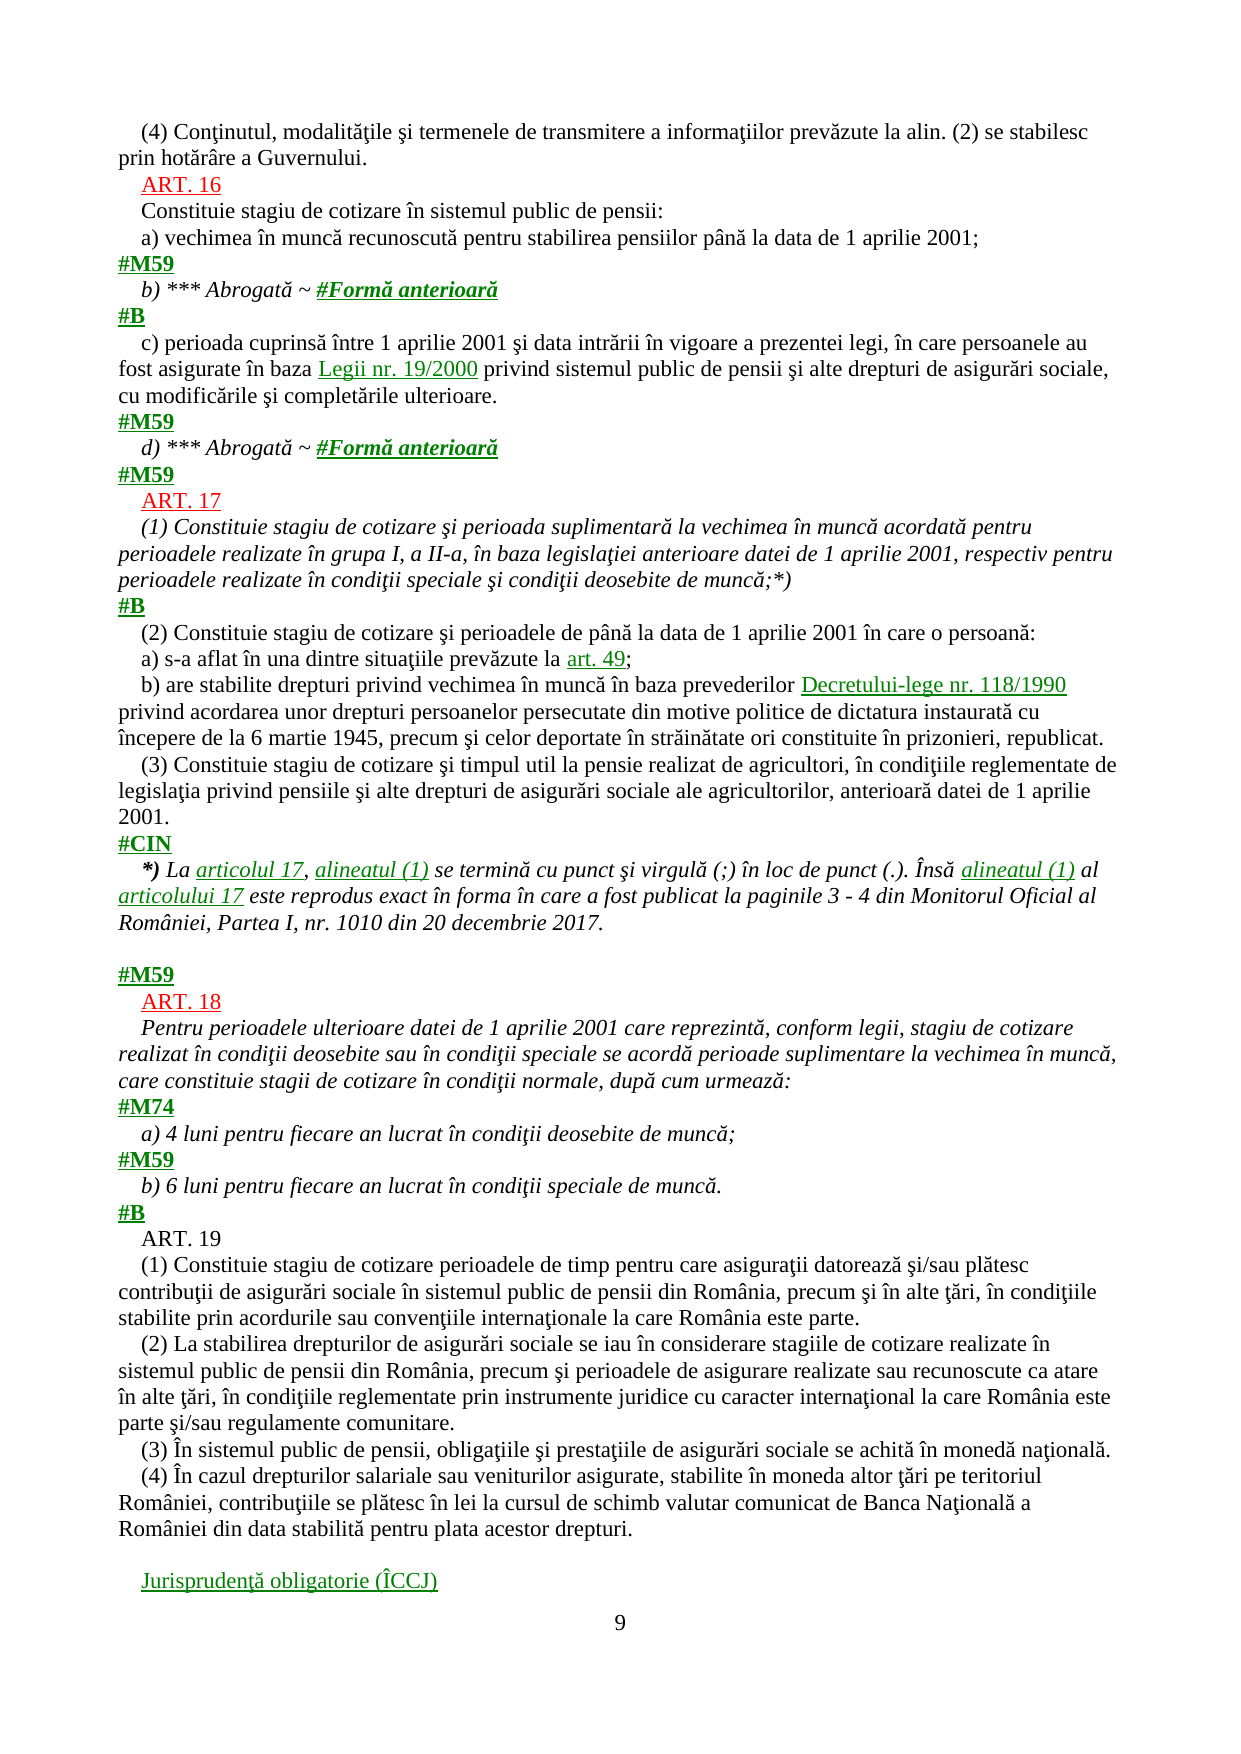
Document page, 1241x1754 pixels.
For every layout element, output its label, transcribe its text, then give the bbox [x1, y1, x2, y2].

text *) La articolul 17, alineatul (1) se termină cu punct şi virgulă (;) în loc de punct (.). Însă alineatul (1) al articolului 17 este reprodus exact în forma în care a fost publicat la paginile 3 - 4 din Monitorul Oficial al României, Partea I, nr. 1010 din 20 decembrie 2017. [118, 856, 1122, 935]
text Pentru perioadele ulterioare datei de 1 aprilie 2001 care reprezintă, conform legii, stagiu de cotizare realizat în condiţii deosebite sau în condiţii speciale se acordă perioade suplimentare la vechimea în muncă, care constituie stagii de cotizare în condiţii normale, după cum urmează: [118, 1014, 1122, 1093]
text (1) Constituie stagiu de cotizare perioadele de timp pentru care asiguraţii datorează şi/sau plătesc contribuţii de asigurări sociale în sistemul public de pensii din România, precum şi în alte ţări, în condiţiile stabilite prin acordurile sau convenţiile internaţionale la care România este parte. [118, 1251, 1122, 1330]
text ART. 16 [118, 171, 1122, 197]
text (3) În sistemul public de pensii, obligaţiile şi prestaţiile de asigurări sociale se achită în monedă naţională. [118, 1436, 1122, 1462]
text a) vechimea în muncă recunoscută pentru stabilirea pensiilor până la data de 1 aprilie 2001; [118, 223, 1122, 250]
text (4) Conţinutul, modalităţile şi termenele de transmitere a informaţiilor prevăzute la alin. (2) se stabilesc prin hotărâre a Guvernului. [118, 118, 1122, 171]
text b) 6 luni pentru fiecare an lucrat în condiţii speciale de muncă. [118, 1172, 1122, 1199]
text #M59 [118, 1146, 1122, 1172]
text b) *** Abrogată ~ #Formă anterioară [118, 276, 1122, 303]
text Jurisprudenţă obligatorie (ÎCCJ) [118, 1568, 1122, 1594]
text #B [118, 592, 1122, 619]
text ART. 18 [118, 988, 1122, 1014]
text (2) Constituie stagiu de cotizare şi perioadele de până la data de 1 aprilie 2001 în care o persoană: [118, 619, 1122, 645]
text (2) La stabilirea drepturilor de asigurări sociale se iau în considerare stagiile de cotizare realizate în sistemul public de pensii din România, precum şi perioadele de asigurare realizate sau recunoscute ca atare în alte ţări, în condiţiile reglementate prin instrumente juridice cu caracter internaţional la care România este parte şi/sau regulamente comunitare. [118, 1330, 1122, 1436]
text ART. 19 [118, 1225, 1122, 1251]
text ART. 17 [118, 487, 1122, 513]
text (3) Constituie stagiu de cotizare şi timpul util la pensie realizat de agricultori, în condiţiile reglementate de legislaţia privind pensiile şi alte drepturi de asigurări sociale ale agricultorilor, anterioară datei de 1 aprilie 2001. [118, 751, 1122, 830]
text #M59 [118, 461, 1122, 487]
text #B [118, 303, 1122, 329]
text Constituie stagiu de cotizare în sistemul public de pensii: [118, 197, 1122, 223]
text #M59 [118, 250, 1122, 276]
text a) 4 luni pentru fiecare an lucrat în condiţii deosebite de muncă; [118, 1119, 1122, 1146]
text #M59 [118, 961, 1122, 988]
text (4) În cazul drepturilor salariale sau veniturilor asigurate, stabilite în moneda altor ţări pe teritoriul României, contribuţiile se plătesc în lei la cursul de schimb valutar comunicat de Banca Naţională a României din data stabilită pentru plata acestor drepturi. [118, 1462, 1122, 1541]
text #M74 [118, 1093, 1122, 1119]
text (1) Constituie stagiu de cotizare şi perioada suplimentară la vechimea în muncă acordată pentru perioadele realizate în grupa I, a II-a, în baza legislaţiei anterioare datei de 1 aprilie 2001, respectiv pentru perioadele realizate în condiţii speciale şi condiţii deosebite de muncă;*) [118, 513, 1122, 592]
text d) *** Abrogată ~ #Formă anterioară [118, 434, 1122, 461]
text a) s-a aflat în una dintre situaţiile prevăzute la art. 49; [118, 645, 1122, 672]
text c) perioada cuprinsă între 1 aprilie 2001 şi data intrării în vigoare a prezentei legi, în care persoanele au fost asigurate în baza Legii nr. 19/2000 privind sistemul public de pensii şi alte drepturi de asigurări sociale, cu modificările şi completările ulterioare. [118, 329, 1122, 408]
text #CIN [118, 830, 1122, 856]
text #B [118, 1199, 1122, 1225]
text b) are stabilite drepturi privind vechimea în muncă în baza prevederilor Decretului-lege nr. 118/1990 privind acordarea unor drepturi persoanelor persecutate din motive politice de dictatura instaurată cu începere de la 6 martie 1945, precum şi celor deportate în străinătate ori constituite în prizonieri, republicat. [118, 672, 1122, 751]
text #M59 [118, 408, 1122, 434]
